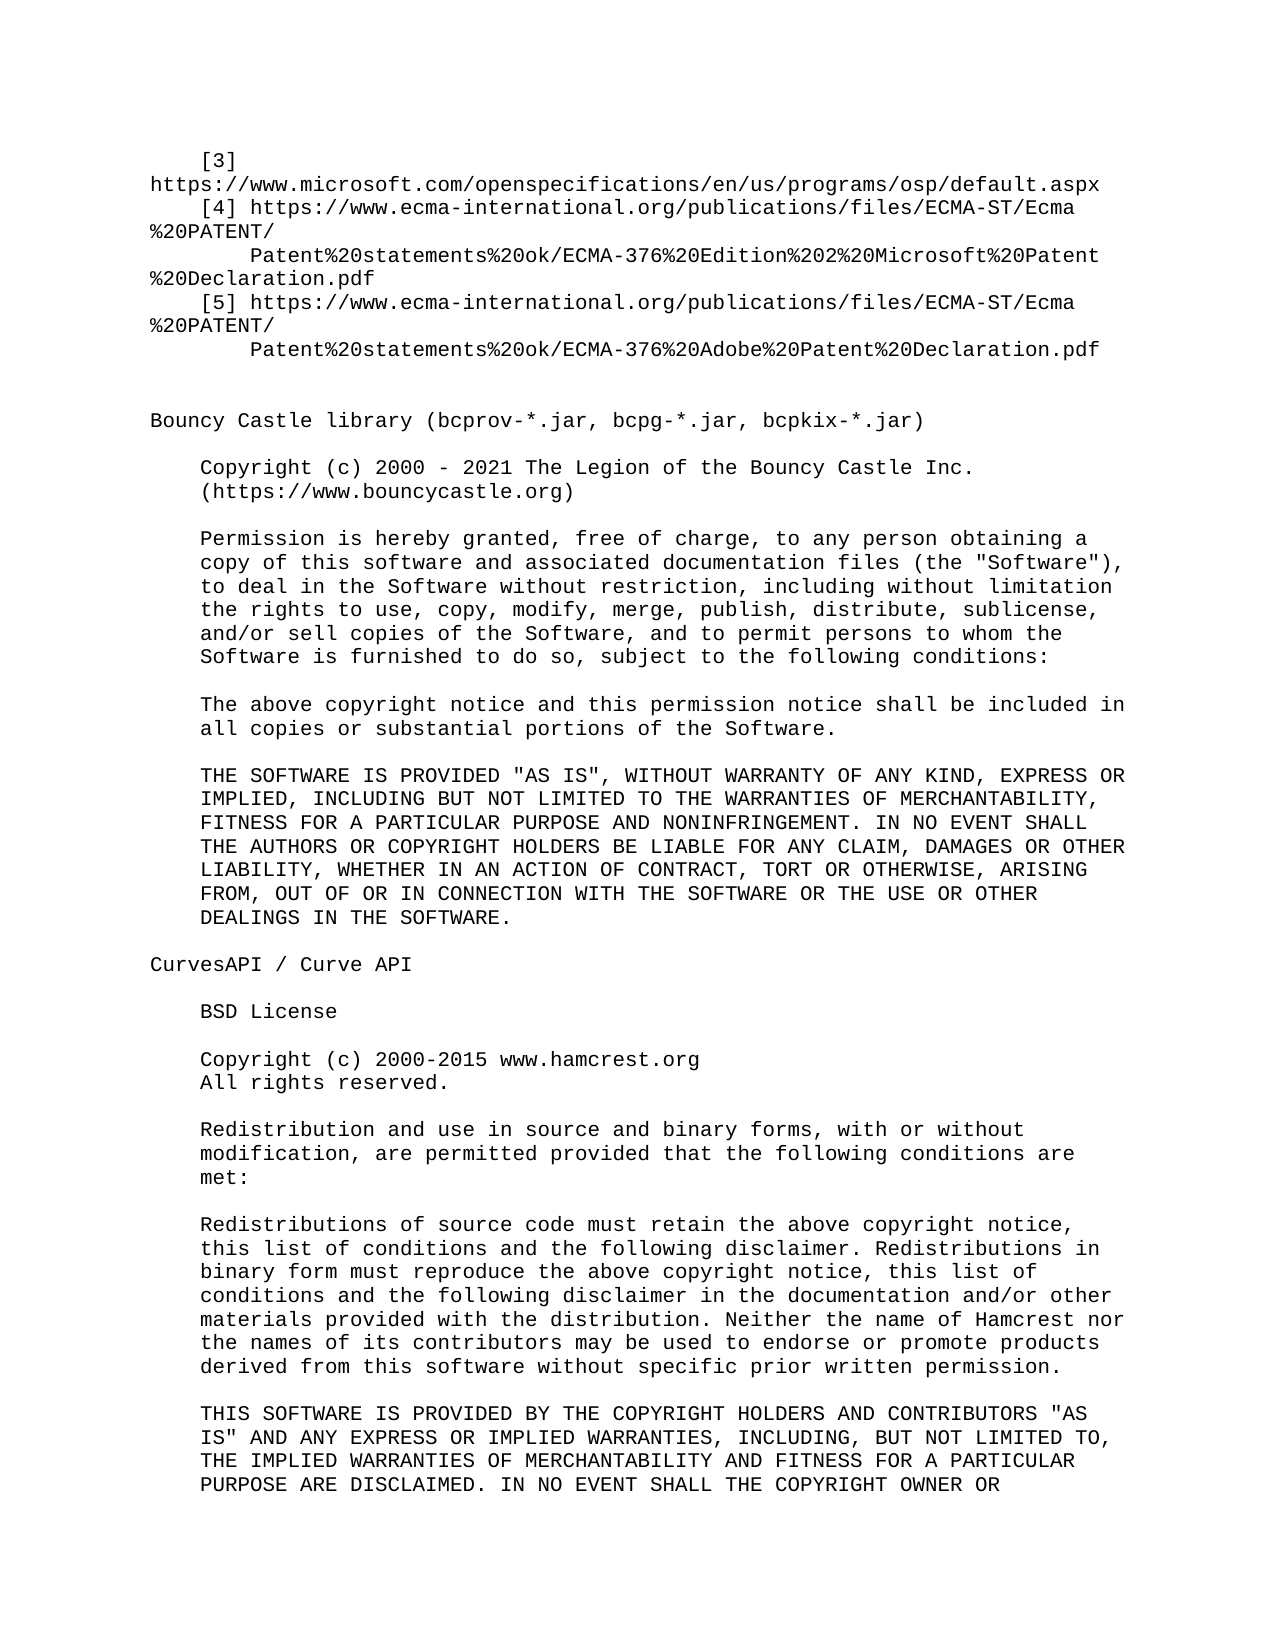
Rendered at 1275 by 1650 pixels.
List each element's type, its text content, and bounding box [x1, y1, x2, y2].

text THE IMPLIED WARRANTIES OF MERCHANTABILITY AND FITNESS FOR A PARTICULAR [150, 1451, 1125, 1474]
text DEALINGS IN THE SOFTWARE. [150, 907, 1125, 930]
text Software is furnished to do so, subject to the following conditions: [150, 647, 1125, 670]
text Bouncy Castle library (bcprov-*.jar, bcpg-*.jar, bcpkix-*.jar) [150, 410, 1125, 434]
text BSD License [150, 1001, 1125, 1025]
text met: [150, 1167, 1125, 1190]
text All rights reserved. [150, 1072, 1125, 1096]
text materials provided with the distribution. Neither the name of Hamcrest nor [150, 1309, 1125, 1332]
text the rights to use, copy, modify, merge, publish, distribute, sublicense, [150, 599, 1125, 623]
text LIABILITY, WHETHER IN AN ACTION OF CONTRACT, TORT OR OTHERWISE, ARISING [150, 859, 1125, 883]
text CurvesAPI / Curve API [150, 954, 1125, 978]
text Patent%20statements%20ok/ECMA-376%20Edition%202%20Microsoft%20Patent%20Declaration.pdf [150, 244, 1125, 292]
text THE AUTHORS OR COPYRIGHT HOLDERS BE LIABLE FOR ANY CLAIM, DAMAGES OR OTHER [150, 836, 1125, 859]
text Copyright (c) 2000 - 2021 The Legion of the Bouncy Castle Inc. [150, 457, 1125, 481]
text to deal in the Software without restriction, including without limitation [150, 576, 1125, 599]
text PURPOSE ARE DISCLAIMED. IN NO EVENT SHALL THE COPYRIGHT OWNER OR [150, 1474, 1125, 1498]
text THE SOFTWARE IS PROVIDED "AS IS", WITHOUT WARRANTY OF ANY KIND, EXPRESS OR [150, 765, 1125, 788]
text derived from this software without specific prior written permission. [150, 1356, 1125, 1379]
text this list of conditions and the following disclaimer. Redistributions in [150, 1238, 1125, 1261]
text [3] https://www.microsoft.com/openspecifications/en/us/programs/osp/default.aspx [150, 150, 1125, 197]
text THIS SOFTWARE IS PROVIDED BY THE COPYRIGHT HOLDERS AND CONTRIBUTORS "AS [150, 1403, 1125, 1427]
text Copyright (c) 2000-2015 www.hamcrest.org [150, 1048, 1125, 1072]
text (https://www.bouncycastle.org) [150, 481, 1125, 505]
text the names of its contributors may be used to endorse or promote products [150, 1332, 1125, 1356]
text IS" AND ANY EXPRESS OR IMPLIED WARRANTIES, INCLUDING, BUT NOT LIMITED TO, [150, 1427, 1125, 1451]
text FROM, OUT OF OR IN CONNECTION WITH THE SOFTWARE OR THE USE OR OTHER [150, 883, 1125, 907]
text binary form must reproduce the above copyright notice, this list of [150, 1261, 1125, 1285]
text all copies or substantial portions of the Software. [150, 717, 1125, 741]
text Permission is hereby granted, free of charge, to any person obtaining a [150, 528, 1125, 552]
text [5] https://www.ecma-international.org/publications/files/ECMA-ST/Ecma%20PATENT/ [150, 292, 1125, 339]
text copy of this software and associated documentation files (the "Software"), [150, 552, 1125, 576]
text and/or sell copies of the Software, and to permit persons to whom the [150, 623, 1125, 647]
text FITNESS FOR A PARTICULAR PURPOSE AND NONINFRINGEMENT. IN NO EVENT SHALL [150, 812, 1125, 836]
text [4] https://www.ecma-international.org/publications/files/ECMA-ST/Ecma%20PATENT/ [150, 197, 1125, 244]
text Patent%20statements%20ok/ECMA-376%20Adobe%20Patent%20Declaration.pdf [150, 339, 1125, 363]
text IMPLIED, INCLUDING BUT NOT LIMITED TO THE WARRANTIES OF MERCHANTABILITY, [150, 788, 1125, 812]
text Redistributions of source code must retain the above copyright notice, [150, 1214, 1125, 1238]
text conditions and the following disclaimer in the documentation and/or other [150, 1285, 1125, 1309]
text The above copyright notice and this permission notice shall be included in [150, 694, 1125, 717]
text Redistribution and use in source and binary forms, with or without [150, 1119, 1125, 1143]
text modification, are permitted provided that the following conditions are [150, 1143, 1125, 1167]
